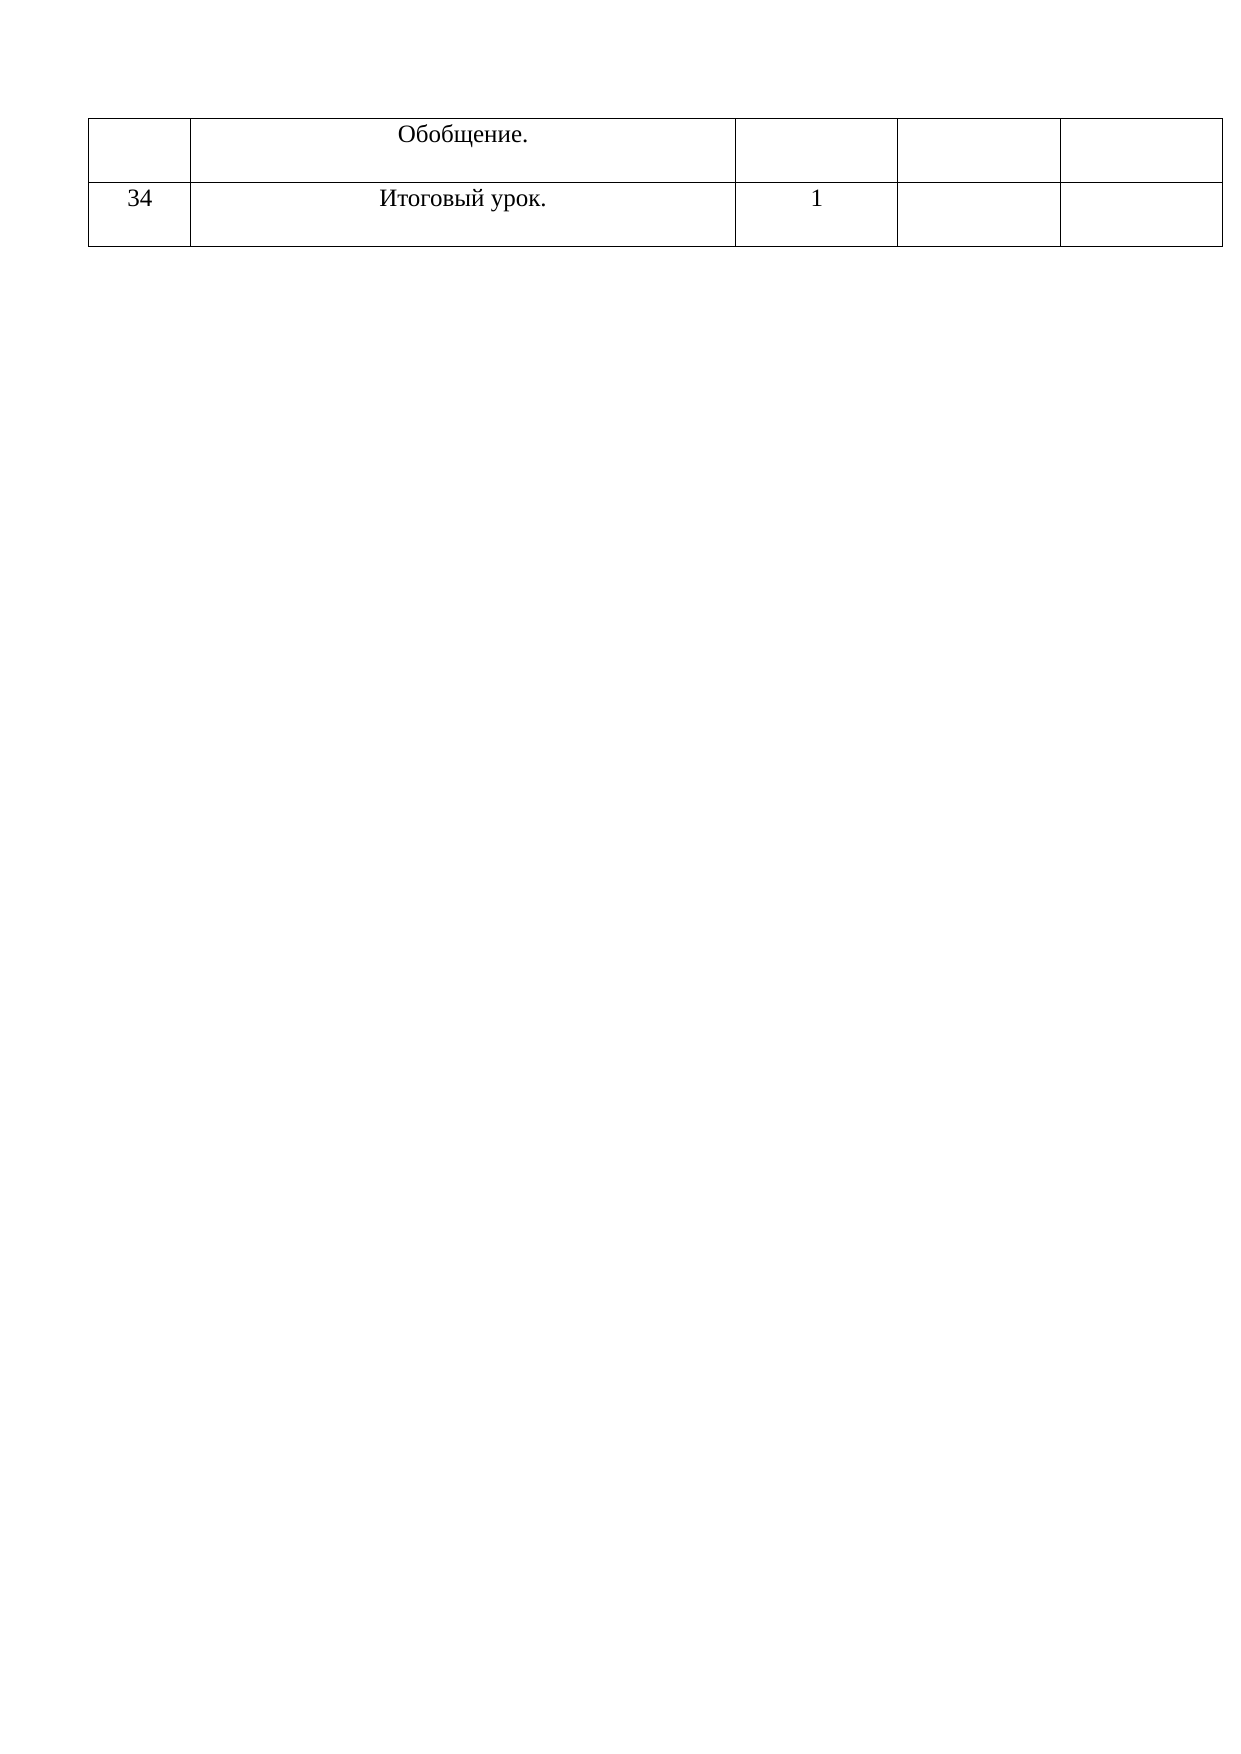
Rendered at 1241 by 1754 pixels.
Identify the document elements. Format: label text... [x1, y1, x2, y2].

table_cell 34 [89, 183, 190, 246]
table_cell [898, 119, 1060, 182]
table_cell 1 [736, 119, 897, 182]
table_cell 33 [89, 119, 190, 182]
table_cell [898, 183, 1060, 246]
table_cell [191, 119, 735, 182]
table_cell [1061, 119, 1222, 182]
table_cell 1 [736, 183, 897, 246]
table_cell Итоговый урок. [191, 183, 735, 246]
table_cell [1061, 183, 1222, 246]
